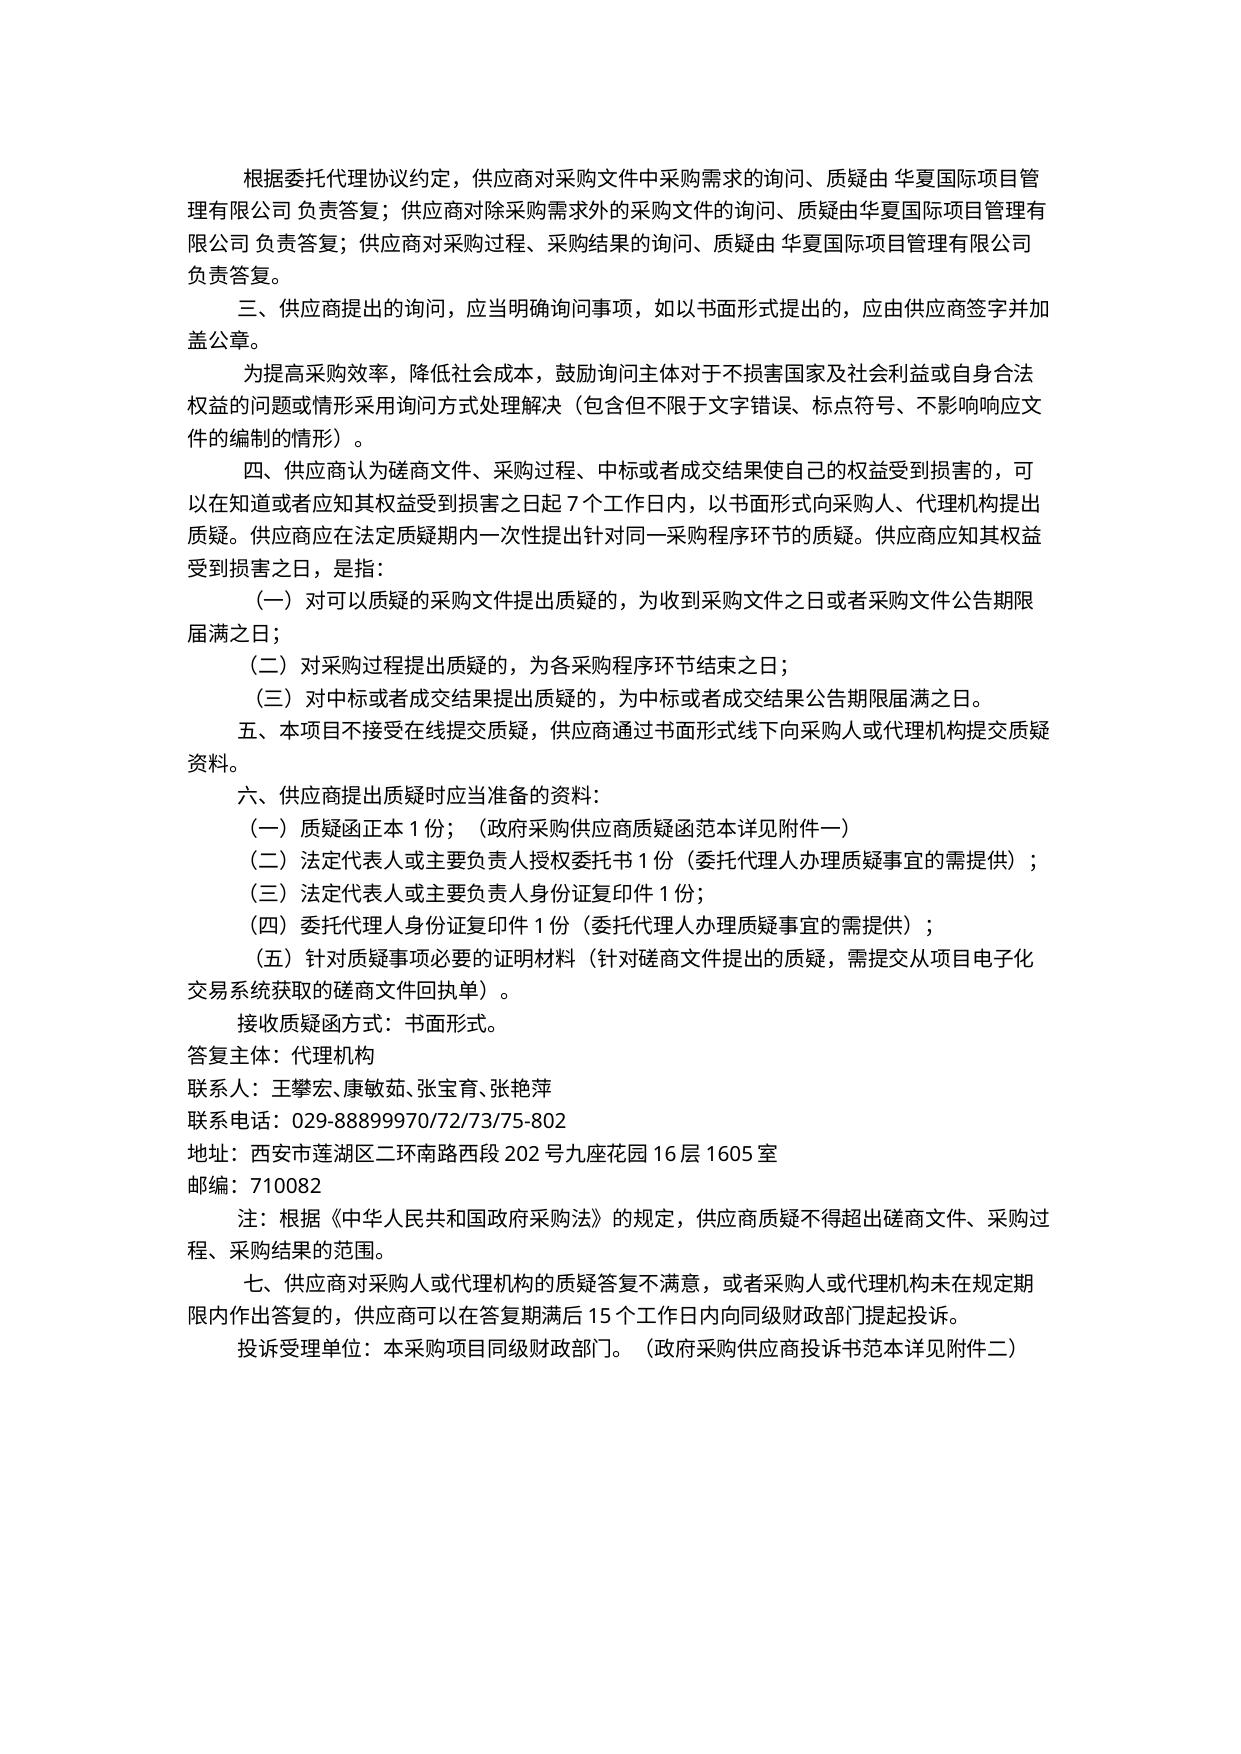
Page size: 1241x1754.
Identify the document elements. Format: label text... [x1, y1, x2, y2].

text 接收质疑函方式：书面形式。 [187, 1007, 1053, 1039]
text （二）法定代表人或主要负责人授权委托书1份（委托代理人办理质疑事宜的需提供）； [187, 844, 1053, 877]
text 联系人：王攀宏､康敏茹､张宝育､张艳萍 [187, 1072, 1053, 1104]
text 根据委托代理协议约定，供应商对采购文件中采购需求的询问、质疑由 华夏国际项目管理有限公司 负责答复；供应商对除采购需求外的采购文件的询问、质疑由华夏国际项目管理有限公司 负责答复；供应商对采购过程、采购结果的询问、质疑由 华夏国际项目管理有限公司 负责答复。 [187, 162, 1053, 292]
text 注：根据《中华人民共和国政府采购法》的规定，供应商质疑不得超出磋商文件、采购过程、采购结果的范围。 [187, 1202, 1053, 1267]
text 地址：西安市莲湖区二环南路西段202号九座花园16层1605室 [187, 1137, 1053, 1169]
text （三）法定代表人或主要负责人身份证复印件1份； [187, 877, 1053, 909]
text 三、供应商提出的询问，应当明确询问事项，如以书面形式提出的，应由供应商签字并加盖公章。 [187, 292, 1053, 357]
text 四、供应商认为磋商文件、采购过程、中标或者成交结果使自己的权益受到损害的，可以在知道或者应知其权益受到损害之日起7个工作日内，以书面形式向采购人、代理机构提出质疑。供应商应在法定质疑期内一次性提出针对同一采购程序环节的质疑。供应商应知其权益受到损害之日，是指： [187, 454, 1053, 584]
text （一）质疑函正本1份；（政府采购供应商质疑函范本详见附件一） [187, 812, 1053, 844]
text 六、供应商提出质疑时应当准备的资料： [187, 779, 1053, 812]
text （一）对可以质疑的采购文件提出质疑的，为收到采购文件之日或者采购文件公告期限届满之日； [187, 584, 1053, 649]
text 邮编：710082 [187, 1169, 1053, 1202]
text 投诉受理单位：本采购项目同级财政部门。（政府采购供应商投诉书范本详见附件二） [187, 1332, 1053, 1364]
text 七、供应商对采购人或代理机构的质疑答复不满意，或者采购人或代理机构未在规定期限内作出答复的，供应商可以在答复期满后15个工作日内向同级财政部门提起投诉。 [187, 1267, 1053, 1332]
text 五、本项目不接受在线提交质疑，供应商通过书面形式线下向采购人或代理机构提交质疑资料。 [187, 714, 1053, 779]
text （二）对采购过程提出质疑的，为各采购程序环节结束之日； [187, 649, 1053, 682]
text 答复主体：代理机构 [187, 1039, 1053, 1072]
text （四）委托代理人身份证复印件1份（委托代理人办理质疑事宜的需提供）； [187, 909, 1053, 942]
text （三）对中标或者成交结果提出质疑的，为中标或者成交结果公告期限届满之日。 [187, 682, 1053, 714]
text 联系电话：029-88899970/72/73/75-802 [187, 1104, 1053, 1137]
text 为提高采购效率，降低社会成本，鼓励询问主体对于不损害国家及社会利益或自身合法权益的问题或情形采用询问方式处理解决（包含但不限于文字错误、标点符号、不影响响应文件的编制的情形）。 [187, 357, 1053, 454]
text （五）针对质疑事项必要的证明材料（针对磋商文件提出的质疑，需提交从项目电子化交易系统获取的磋商文件回执单）。 [187, 942, 1053, 1007]
